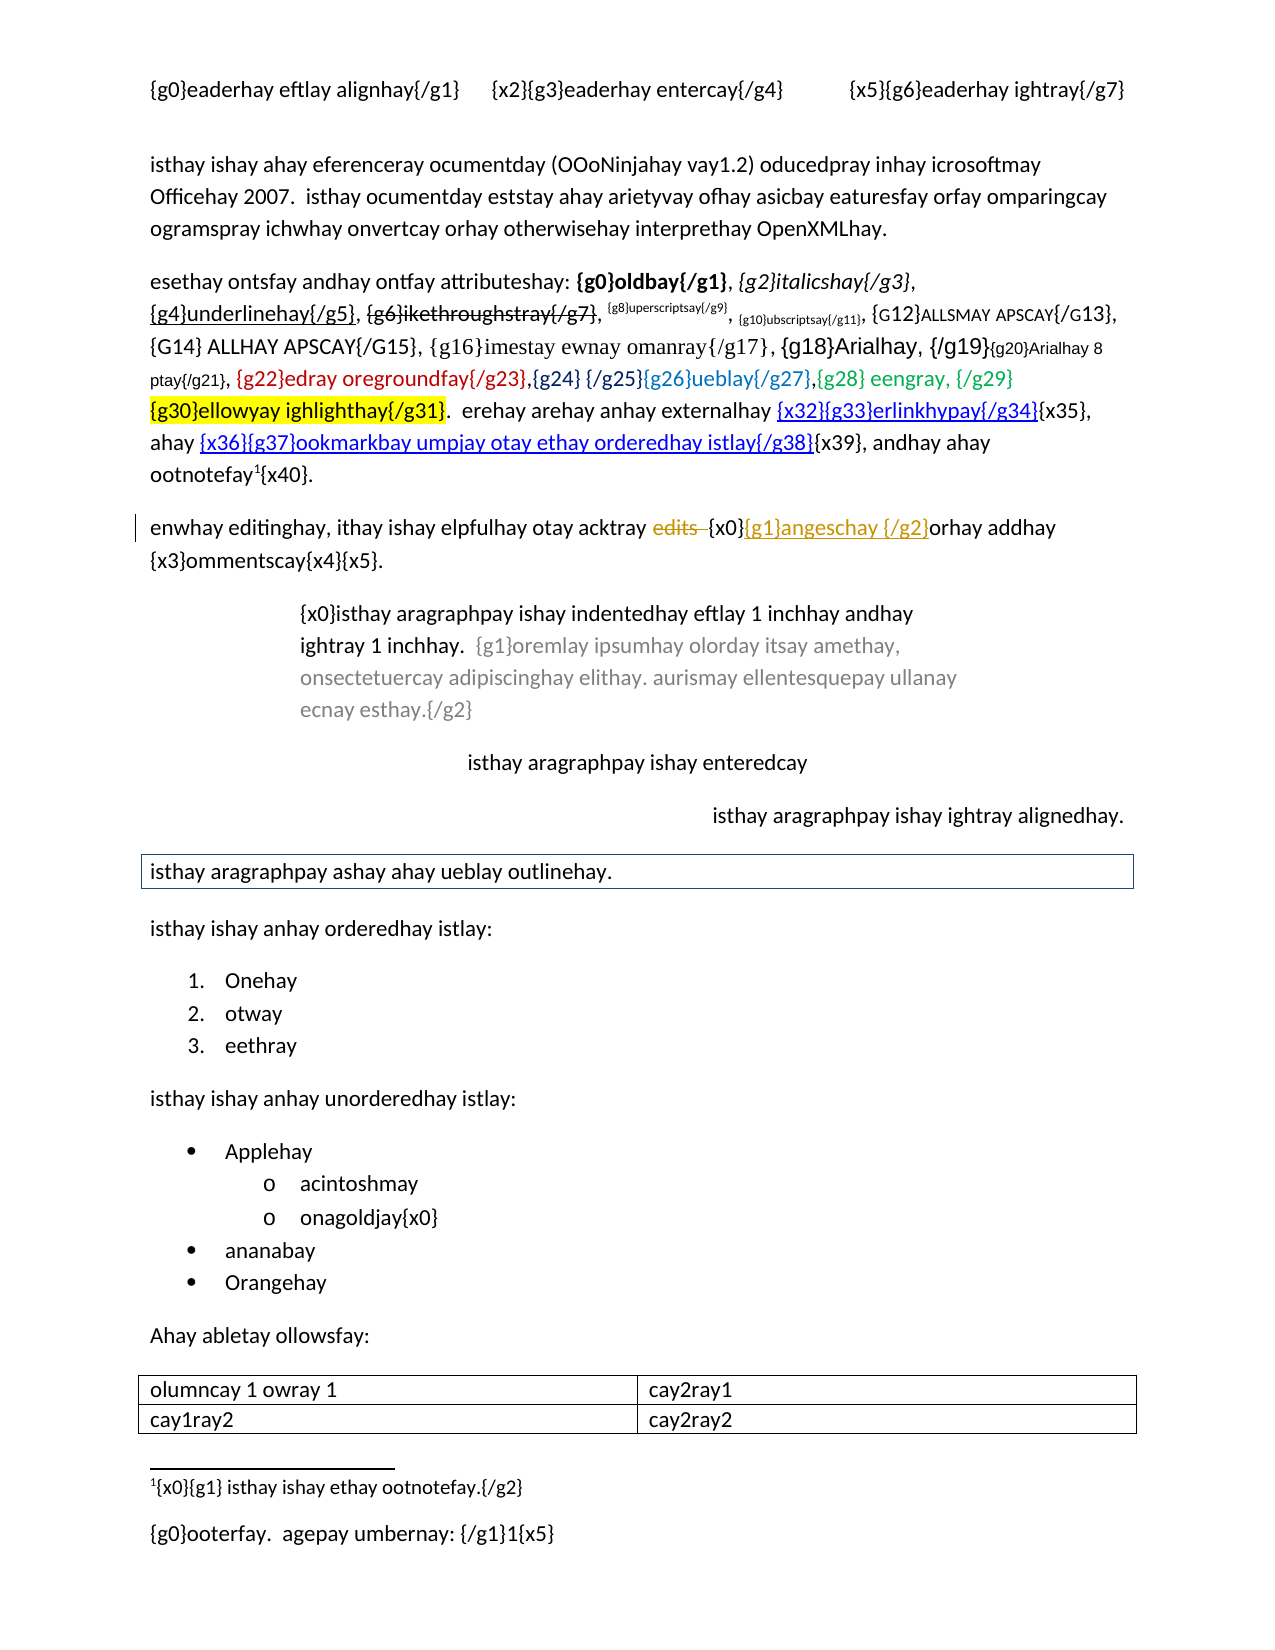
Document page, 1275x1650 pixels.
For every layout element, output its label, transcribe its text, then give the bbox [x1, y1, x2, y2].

table_cell cay2ray2 [638, 1405, 1136, 1433]
list eethray [187, 1031, 1125, 1059]
list otway [187, 999, 1125, 1027]
text isthay ishay anhay unorderedhay istlay: [150, 1084, 1125, 1112]
table_header olumncay 1 owray 1 [139, 1376, 637, 1404]
list Orangehay [187, 1268, 1125, 1297]
text {x0}isthay aragraphpay ishay indentedhay eftlay 1 inchhay andhay ightray 1 inchhay. {g1}oremlay ipsumhay olorday itsay amethay, onsectetuercay adipiscinghay elithay. aurismay ellentesquepay ullanay ecnay esthay.{/g2} [300, 599, 975, 723]
text isthay aragraphpay ashay ahay ueblay outlinehay. [142, 855, 1133, 888]
text isthay aragraphpay ishay ightray alignedhay. [150, 801, 1125, 829]
text isthay aragraphpay ishay enteredcay [150, 748, 1125, 776]
list Onehay [187, 967, 1125, 995]
table_cell cay1ray2 [139, 1405, 637, 1433]
text esethay ontsfay andhay ontfay attributeshay: {g0}oldbay{/g1}, {g2}italicshay{/g3}, {g4}underlinehay{/g5}, {g6}ikethroughstray{/g7}, {g8}uperscriptsay{/g9}, {g10}ubscriptsay{/g11}, {g12}allsmay apscay{/g13},{g14} allhay apscay{/g15}, {g16}imestay ewnay omanray{/g17}, {g18}Arialhay, {/g19}{g20}Arialhay 8 ptay{/g21}, {g22}edray oregroundfay{/g23},{g24} {/g25}{g26}ueblay{/g27},{g28} eengray, {/g29}{g30}ellowyay ighlighthay{/g31}. erehay arehay anhay externalhay {x32}{g33}erlinkhypay{/g34}{x35}, ahay {x36}{g37}ookmarkbay umpjay otay ethay orderedhay istlay{/g38}{x39}, andhay ahay ootnotefay{x40}. [150, 267, 1125, 488]
list acintoshmay [262, 1169, 1125, 1198]
list ananabay [187, 1236, 1125, 1264]
text enwhay editinghay, ithay ishay elpfulhay otay acktray {x0}orhay addhay {x3}ommentscay{x4}{x5}. [150, 513, 1125, 574]
list Applehay [187, 1137, 1125, 1165]
text isthay ishay anhay orderedhay istlay: [150, 914, 1125, 942]
text isthay ishay ahay eferenceray ocumentday (OOoNinjahay vay1.2) oducedpray inhay icrosoftmay Officehay 2007. isthay ocumentday eststay ahay arietyvay ofhay asicbay eaturesfay orfay omparingcay ogramspray ichwhay onvertcay orhay otherwisehay interprethay OpenXMLhay. [150, 150, 1125, 242]
text Ahay abletay ollowsfay: [150, 1322, 1125, 1349]
list onagoldjay{x0} [262, 1203, 1125, 1232]
table_header cay2ray1 [638, 1376, 1136, 1404]
